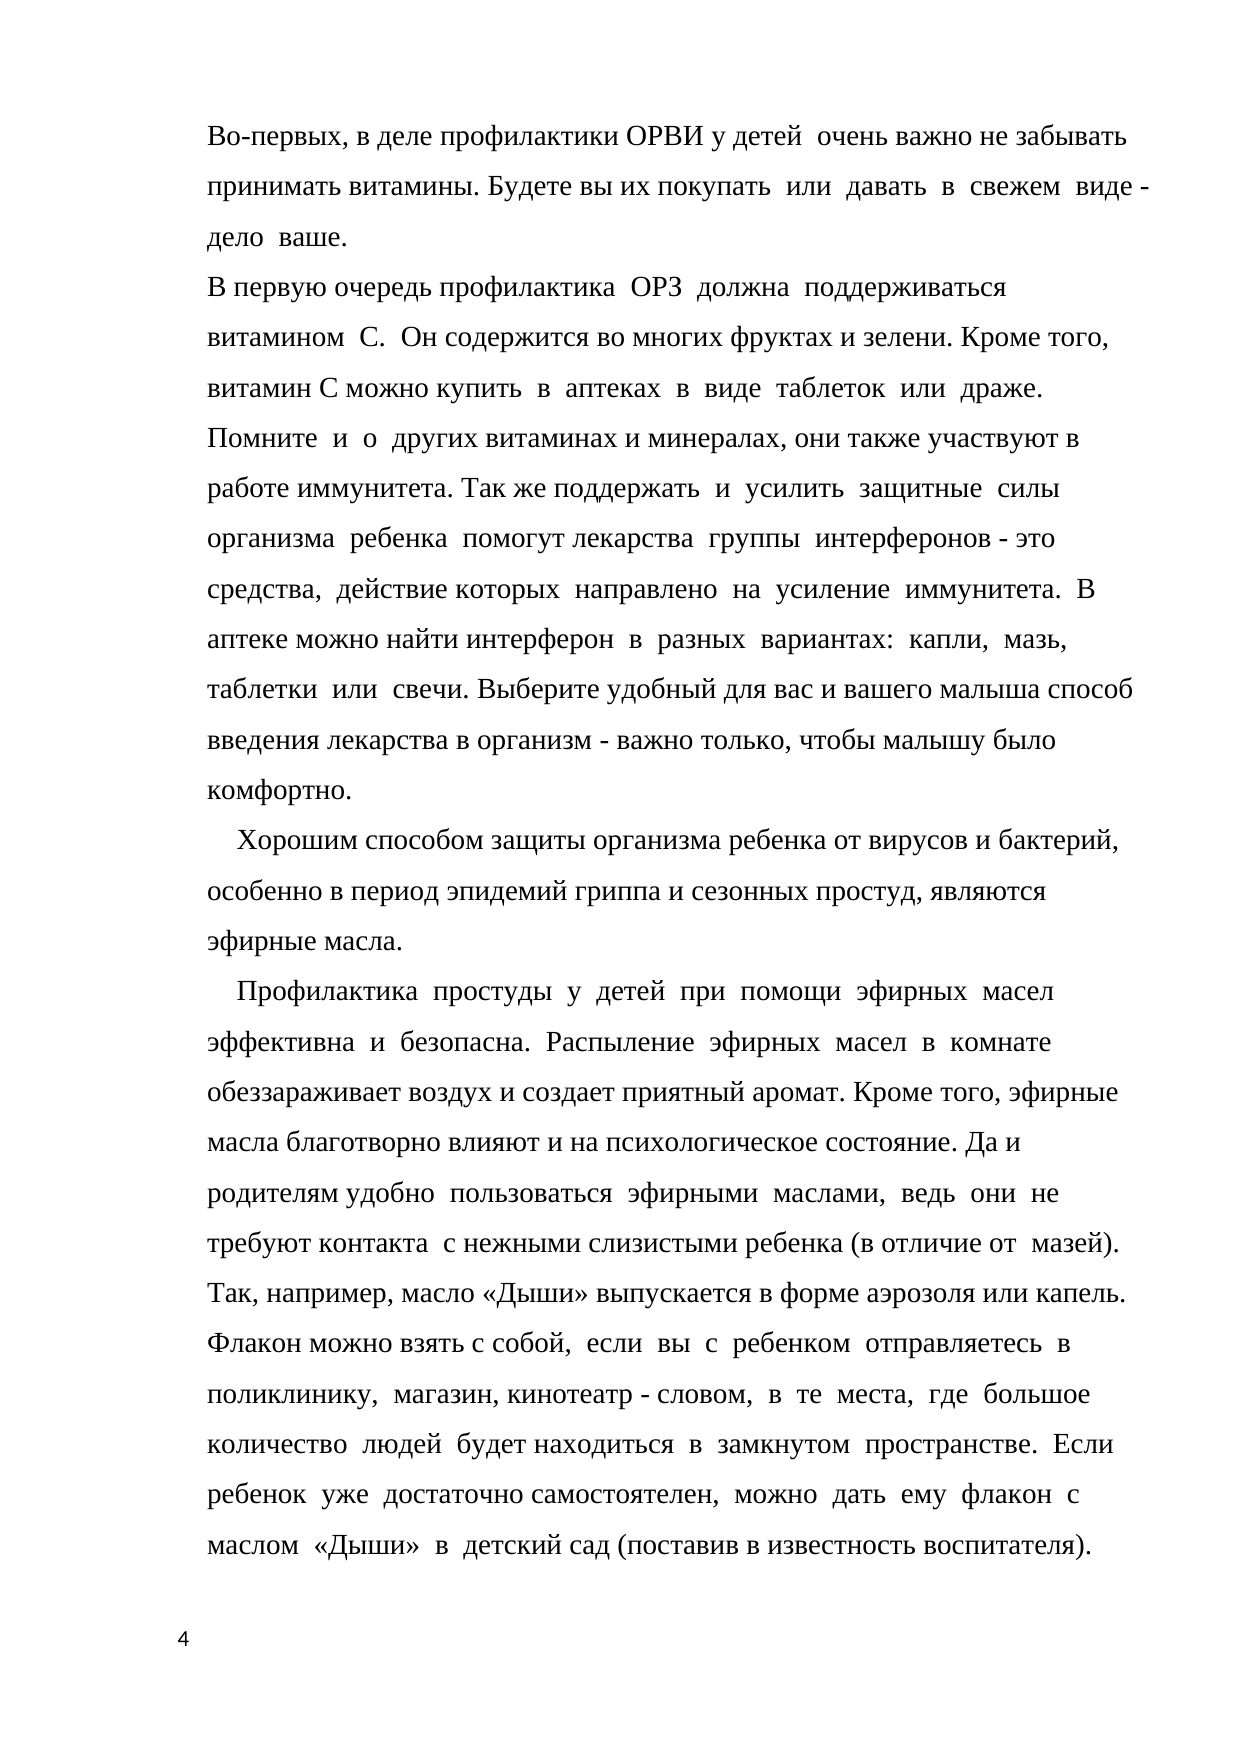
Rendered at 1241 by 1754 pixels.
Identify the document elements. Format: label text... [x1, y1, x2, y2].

text Во-первых, в деле профилактики ОРВИ у детей очень важно не забывать принимать витамины. Будете вы их покупать или давать в свежем виде - дело ваше. [207, 118, 1152, 252]
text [207, 973, 1152, 1560]
text Хорошим способом защиты организма ребенка от вирусов и бактерий, особенно в период эпидемий гриппа и сезонных простуд, являются эфирные масла. [207, 822, 1152, 957]
text В первую очередь профилактика ОРЗ должна поддерживаться витамином С. Он содержится во многих фруктах и зелени. Кроме того, витамин С можно купить в аптеках в виде таблеток или драже. Помните и о других витаминах и минералах, они также участвуют в работе иммунитета. Так же поддержать и усилить защитные силы организма ребенка помогут лекарства группы интерферонов - это средства, действие которых направлено на усиление иммунитета. В аптеке можно найти интерферон в разных вариантах: капли, мазь, таблетки или свечи. Выберите удобный для вас и вашего малыша способ введения лекарства в организм - важно только, чтобы малышу было комфортно. [207, 269, 1152, 806]
